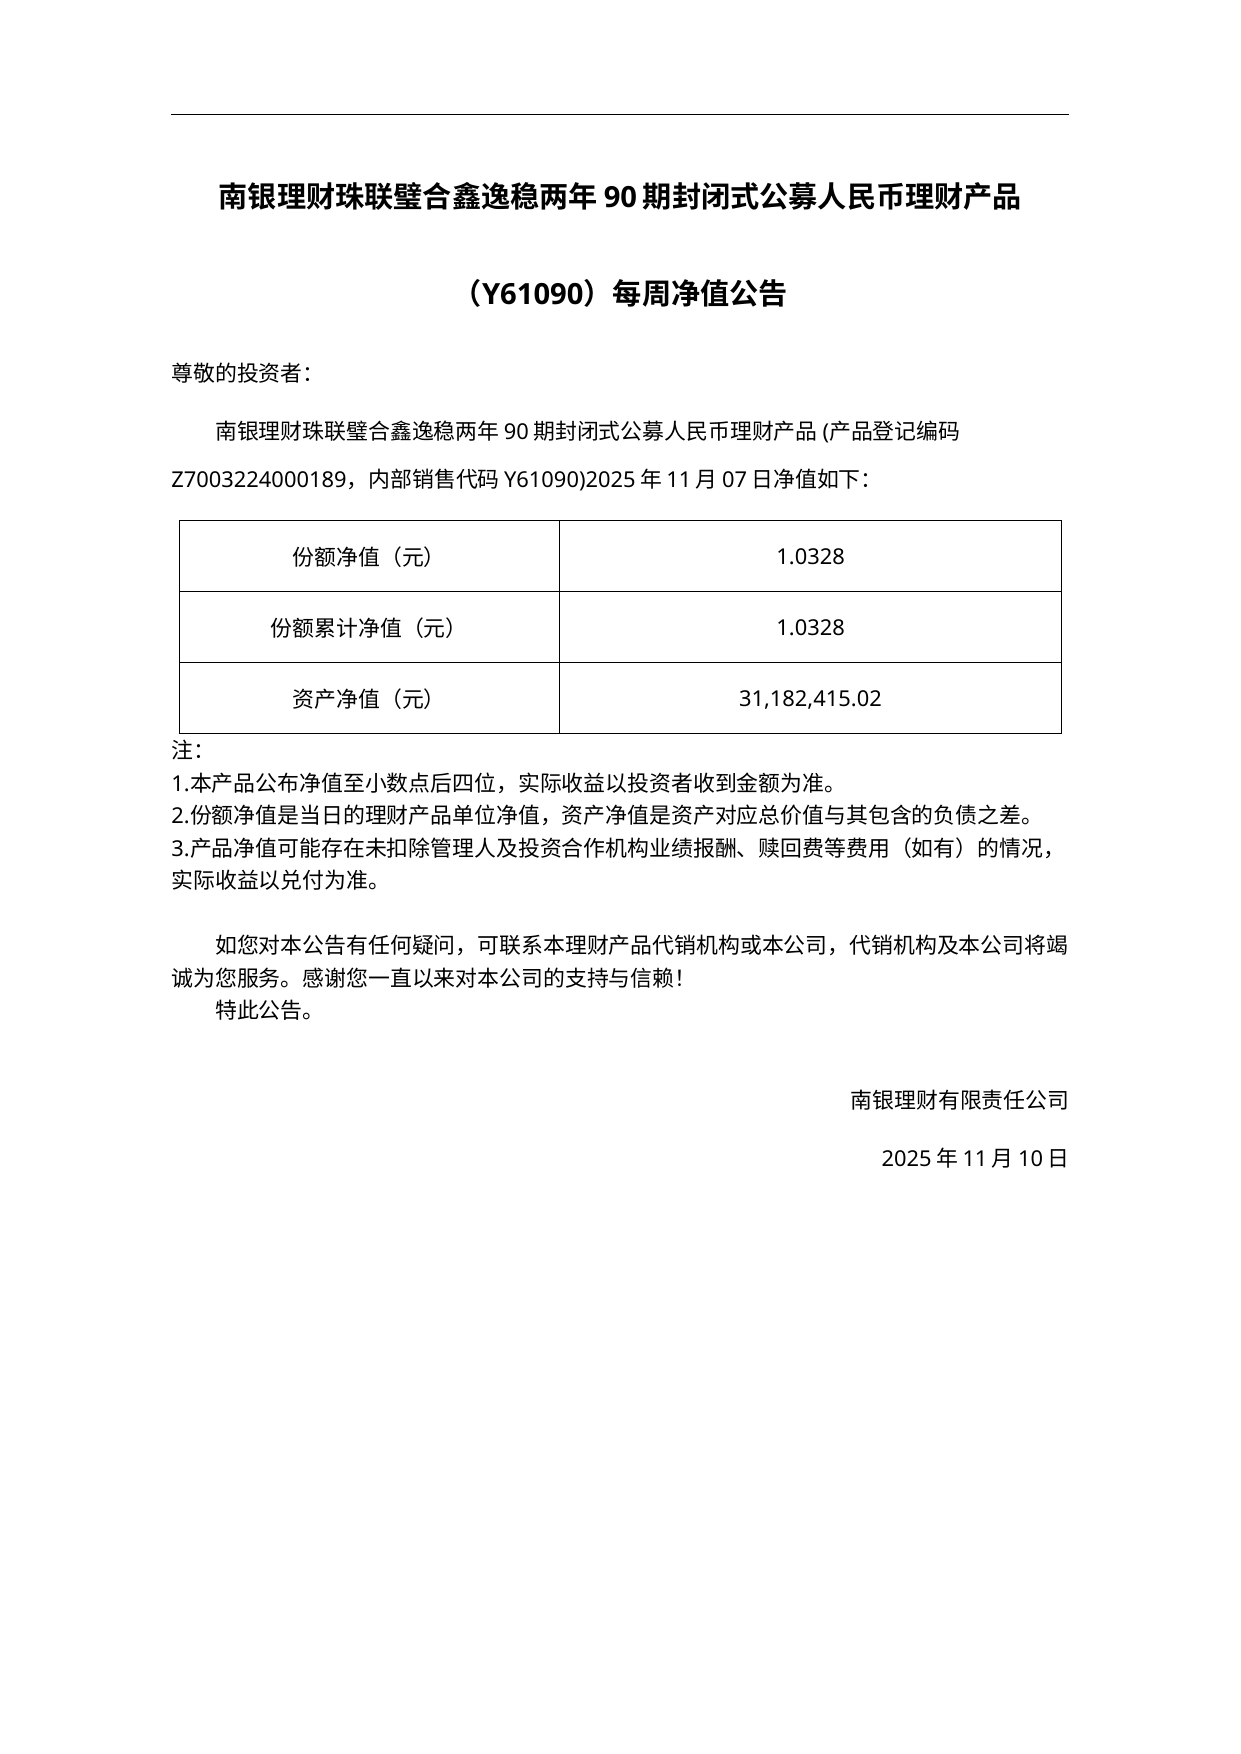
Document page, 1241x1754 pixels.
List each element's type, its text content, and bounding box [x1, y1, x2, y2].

text 如您对本公告有任何疑问，可联系本理财产品代销机构或本公司，代销机构及本公司将竭诚为您服务。感谢您一直以来对本公司的支持与信赖！ [171, 928, 1069, 993]
table_cell 份额累计净值（元） [180, 592, 559, 662]
text 1.本产品公布净值至小数点后四位，实际收益以投资者收到金额为准。 [171, 765, 1069, 798]
table_cell 31,182,415.02 [560, 663, 1061, 733]
text 尊敬的投资者： [171, 355, 1069, 388]
table_header 1.0328 [560, 521, 1061, 591]
table_cell 1.0328 [560, 592, 1061, 662]
text 3.产品净值可能存在未扣除管理人及投资合作机构业绩报酬、赎回费等费用（如有）的情况，实际收益以兑付为准。 [171, 830, 1069, 895]
text 南银理财珠联璧合鑫逸稳两年90期封闭式公募人民币理财产品 (产品登记编码Z7003224000189，内部销售代码Y61090)2025年11月07日净值如下： [171, 413, 1069, 494]
text 注： [171, 733, 1069, 765]
table_header 份额净值（元） [180, 521, 559, 591]
text 2025年11月10日 [171, 1140, 1069, 1173]
text 南银理财珠联璧合鑫逸稳两年90期封闭式公募人民币理财产品（Y61090）每周净值公告 [171, 162, 1069, 324]
text 2.份额净值是当日的理财产品单位净值，资产净值是资产对应总价值与其包含的负债之差。 [171, 798, 1069, 830]
text 南银理财有限责任公司 [171, 1082, 1069, 1115]
table_cell 资产净值（元） [180, 663, 559, 733]
text 特此公告。 [171, 993, 1069, 1025]
